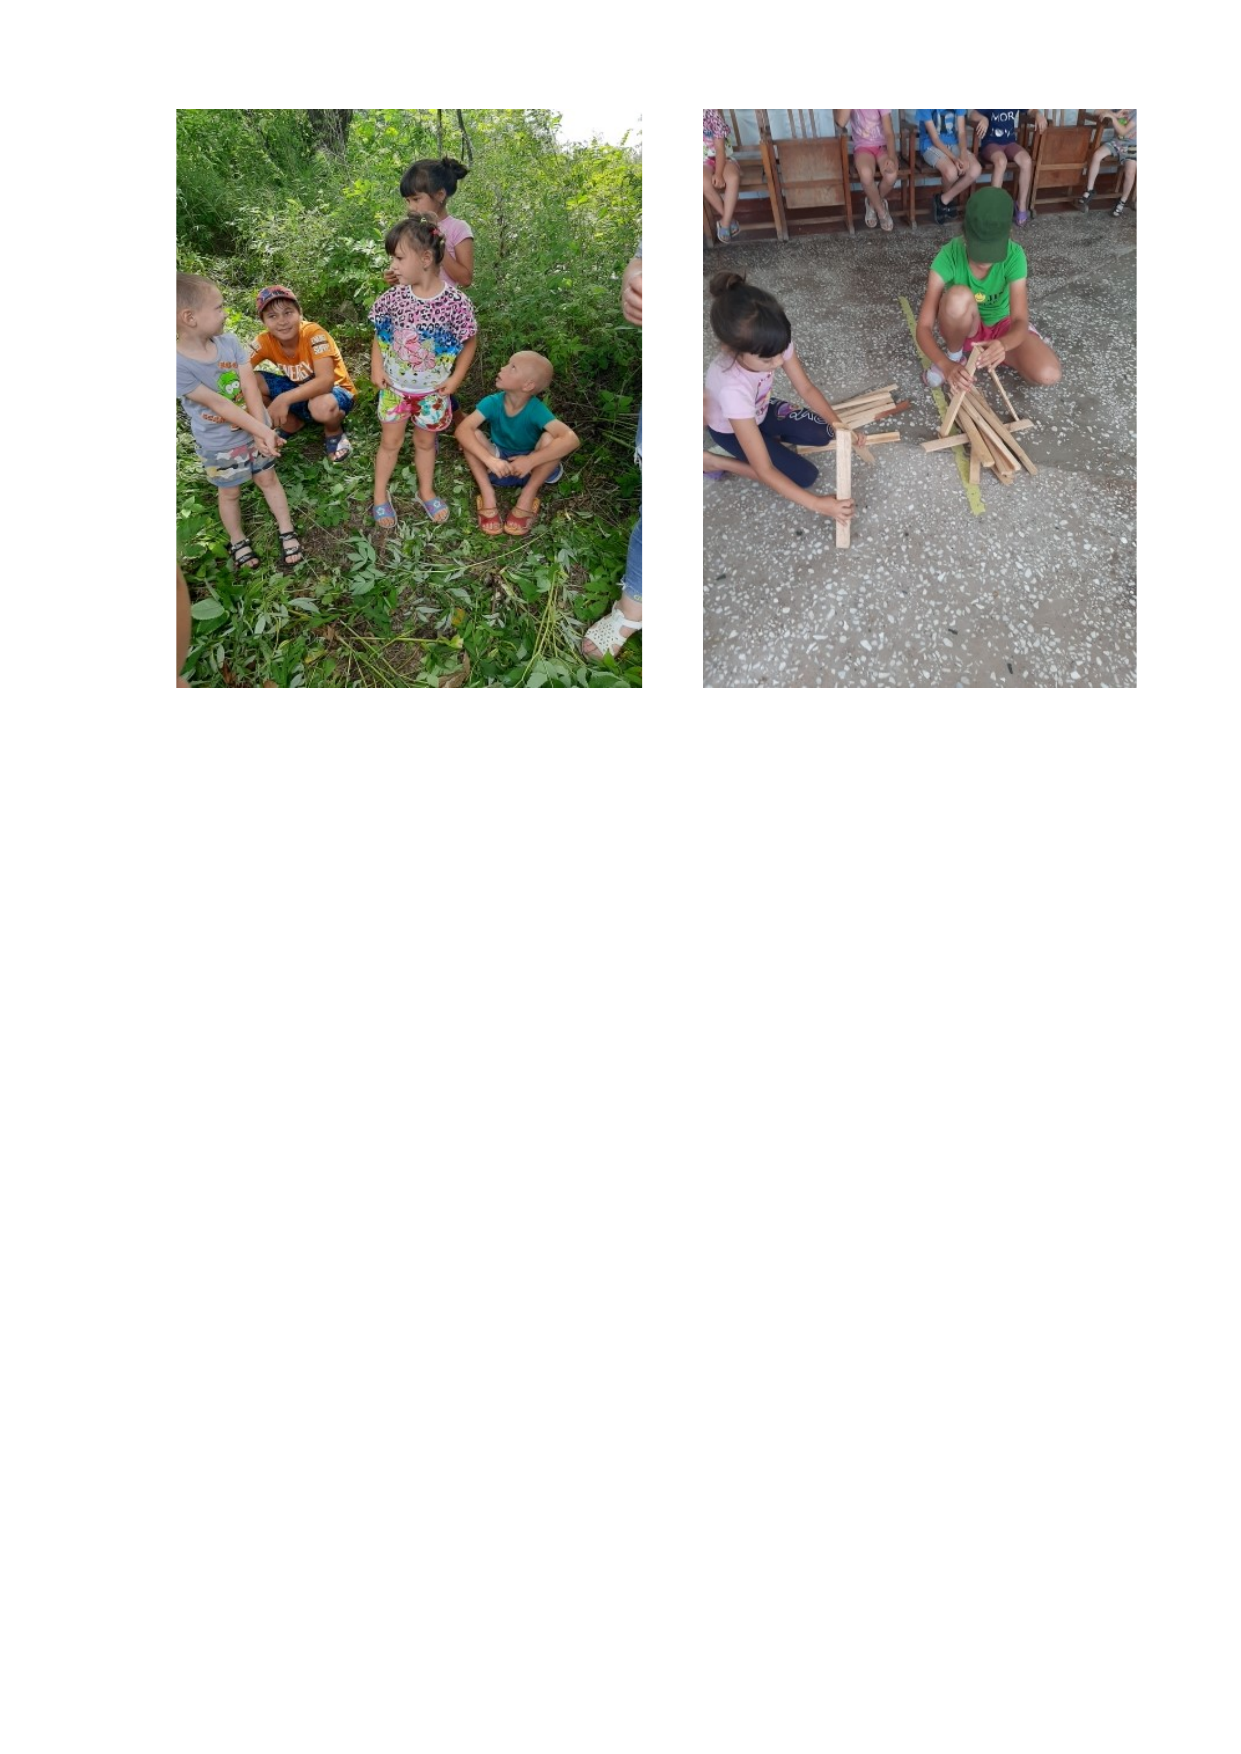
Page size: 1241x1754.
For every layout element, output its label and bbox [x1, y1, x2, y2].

picture [703, 109, 1137, 688]
picture [176, 109, 643, 688]
